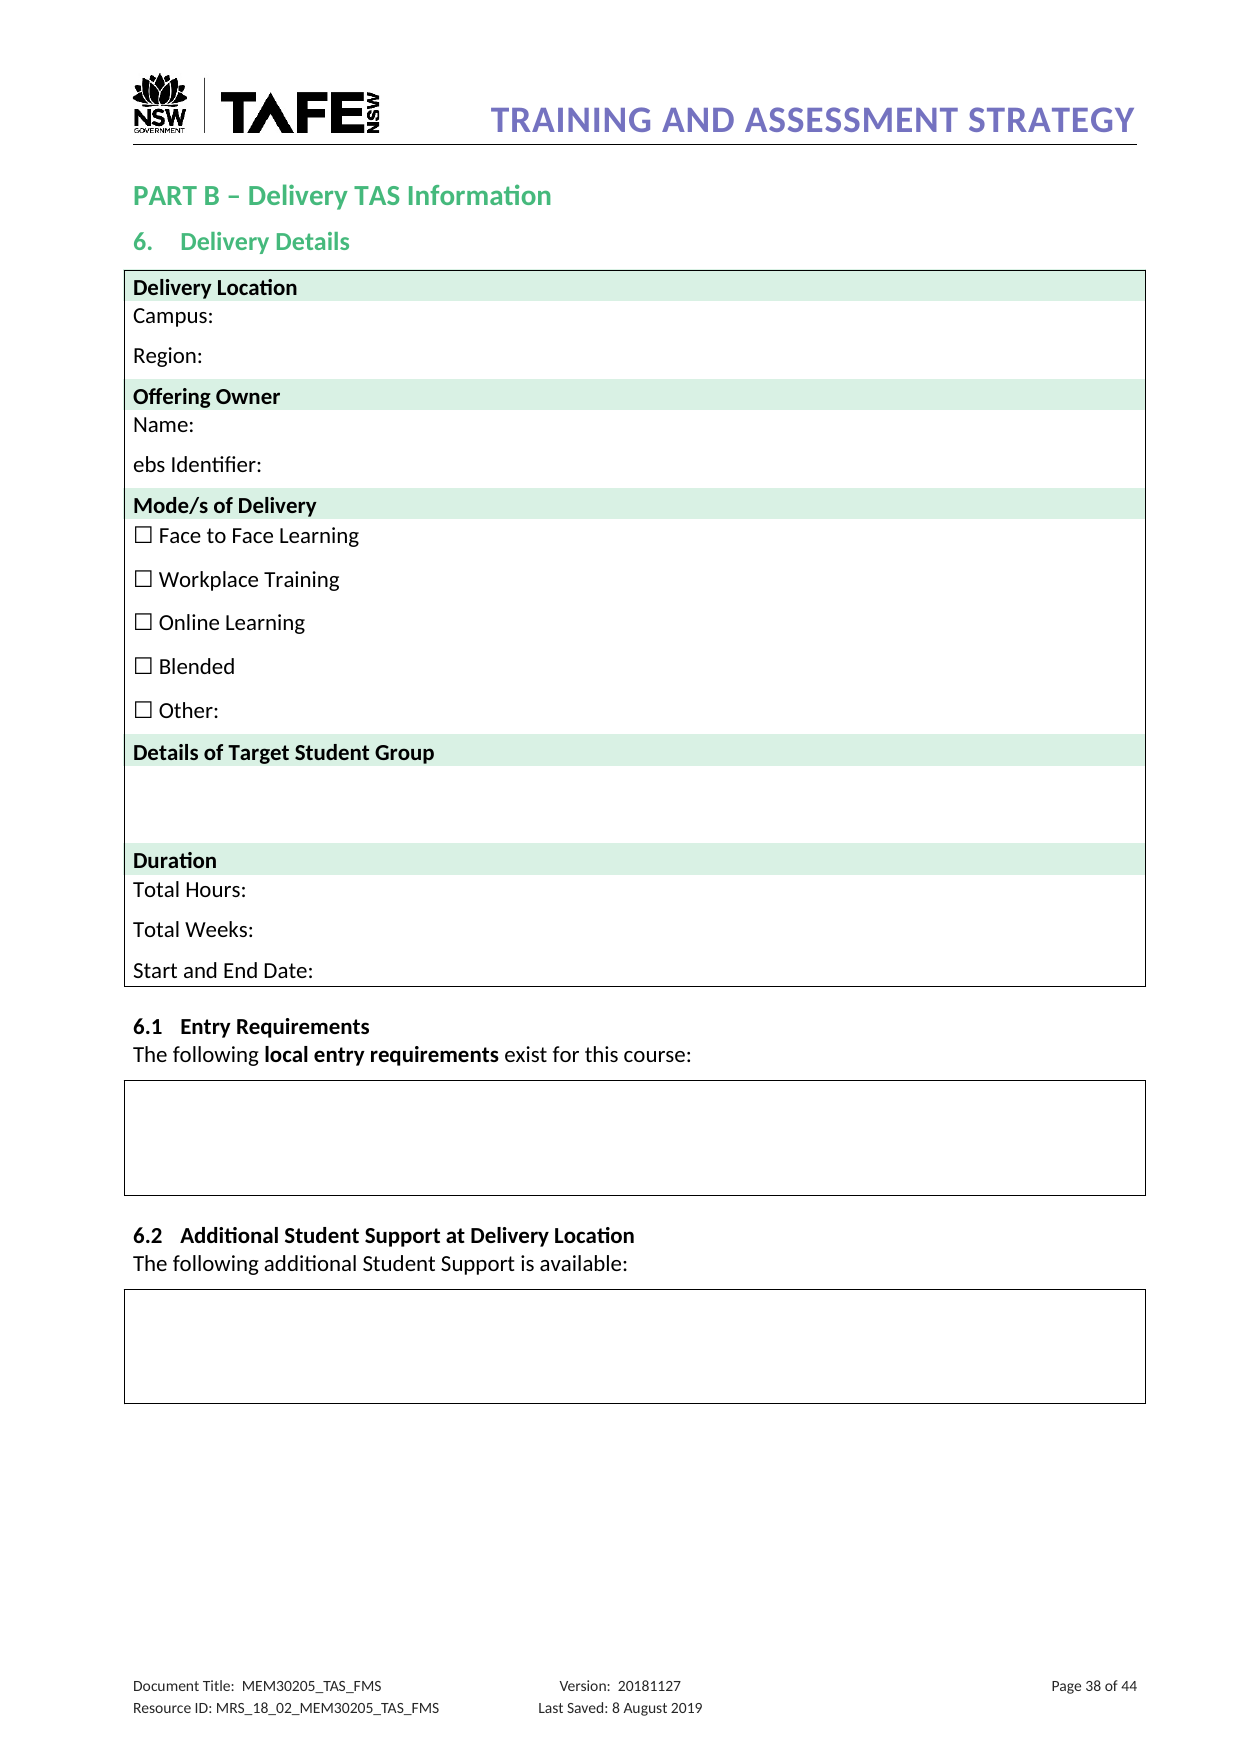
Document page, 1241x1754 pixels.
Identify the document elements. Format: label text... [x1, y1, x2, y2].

picture [132, 73, 380, 133]
text Start and End Date: [125, 953, 1145, 986]
text Total Weeks: [125, 912, 1145, 943]
text Name: [133, 410, 1137, 438]
subtitle Offering Owner [125, 379, 1145, 410]
subtitle 6.2 Additional Student Support at Delivery Location [133, 1221, 1137, 1249]
text ebs Identifier: [125, 447, 1145, 478]
text Region: [125, 338, 1145, 369]
subtitle Mode/s of Delivery [125, 488, 1145, 519]
text Other: [125, 691, 1145, 725]
text Workplace Training [125, 559, 1145, 594]
text Blended [125, 647, 1145, 681]
text Total Hours: [133, 875, 1137, 903]
text Face to Face Learning [133, 519, 1137, 550]
subtitle Delivery Location [125, 271, 1145, 301]
subtitle PART B – Delivery TAS Information [133, 177, 1137, 213]
text Online Learning [125, 603, 1145, 638]
text The following local entry requirements exist for this course: [133, 1040, 1137, 1068]
subtitle Duration [125, 843, 1145, 875]
subtitle Details of Target Student Group [125, 734, 1145, 766]
text Campus: [133, 301, 1137, 329]
subtitle 6.1 Entry Requirements [133, 1012, 1137, 1040]
text The following additional Student Support is available: [133, 1249, 1137, 1277]
subtitle 6. Delivery Details [133, 225, 1137, 257]
